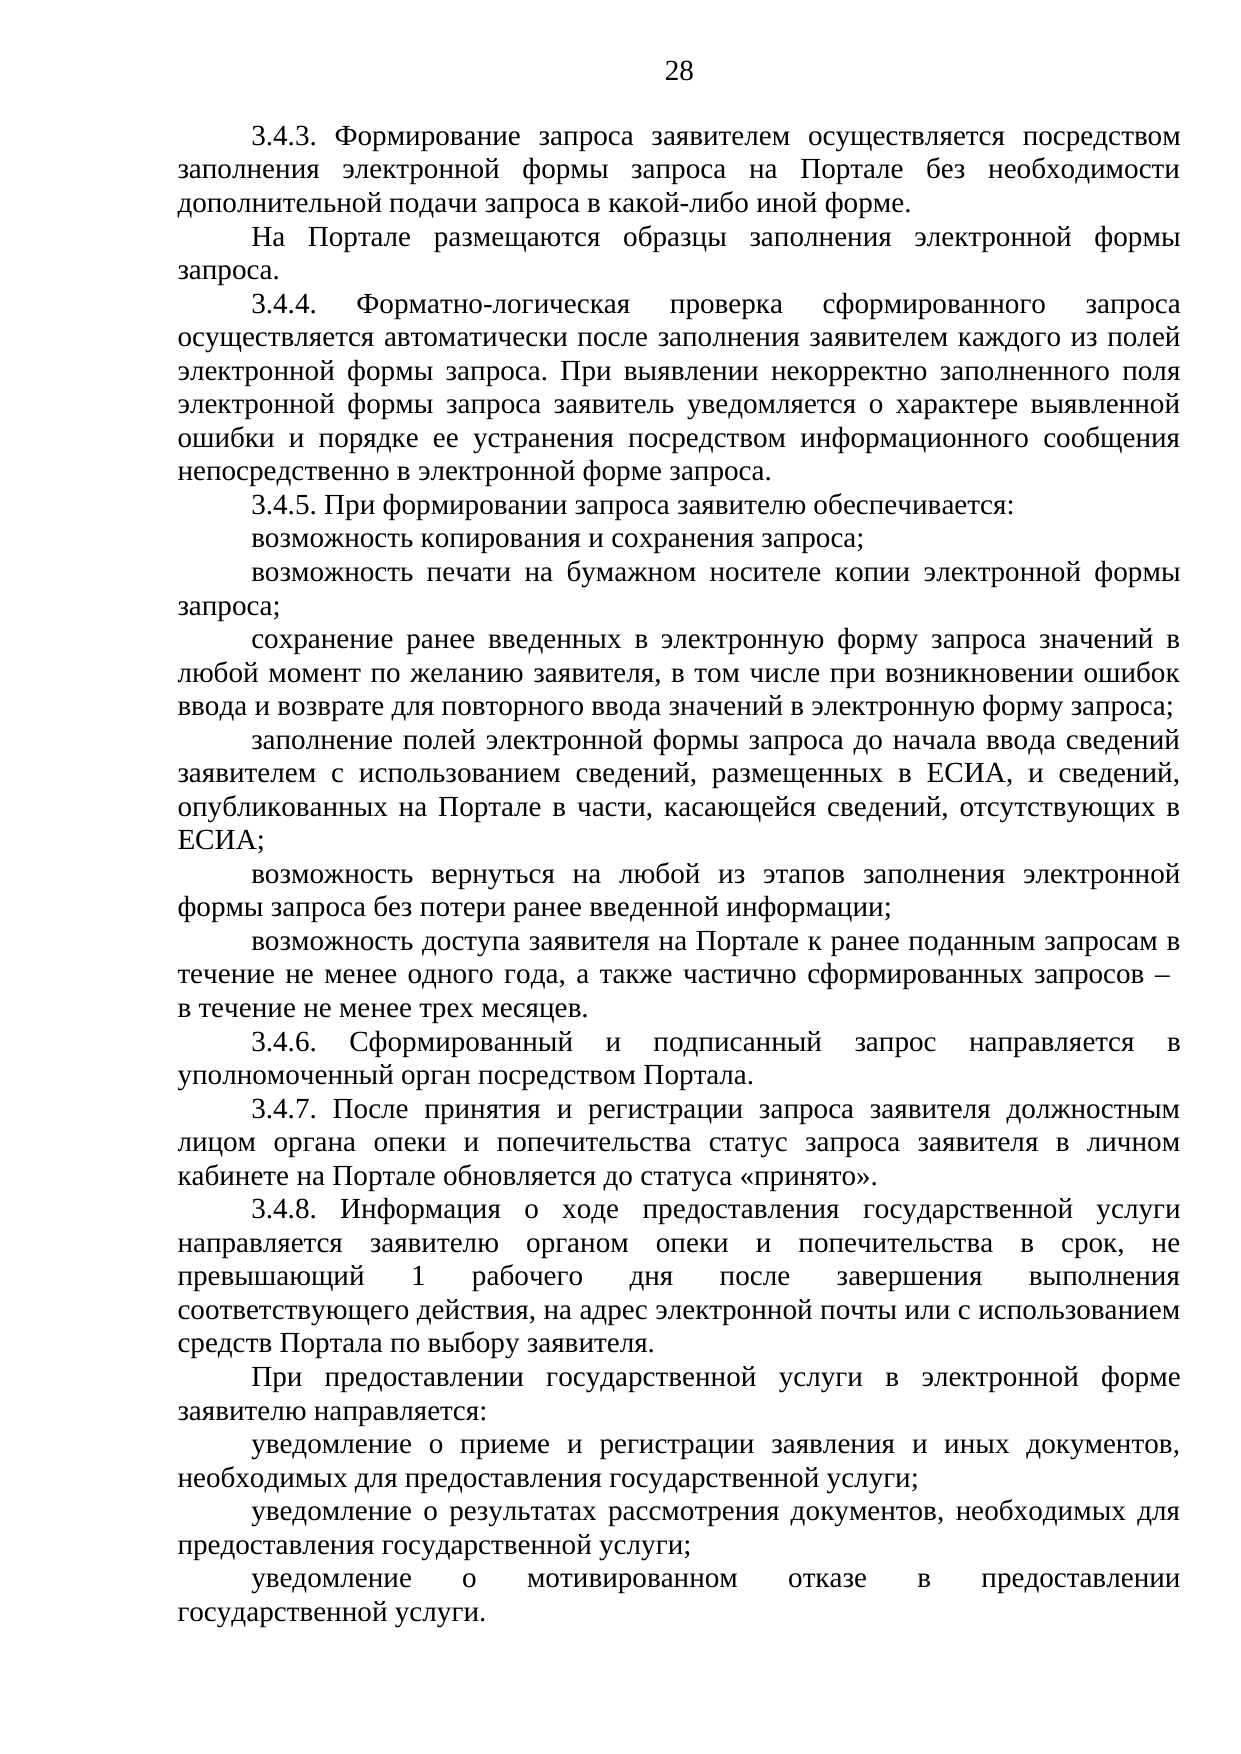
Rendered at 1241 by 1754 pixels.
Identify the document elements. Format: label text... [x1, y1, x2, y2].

text 3.4.7. После принятия и регистрации запроса заявителя должностным лицом органа опеки и попечительства статус запроса заявителя в личном кабинете на Портале обновляется до статуса «принято». [177, 1091, 1181, 1191]
text 3.4.8. Информация о ходе предоставления государственной услуги направляется заявителю органом опеки и попечительства в срок, не превышающий 1 рабочего дня после завершения выполнения соответствующего действия, на адрес электронной почты или с использованием средств Портала по выбору заявителя. [177, 1191, 1181, 1359]
text сохранение ранее введенных в электронную форму запроса значений в любой момент по желанию заявителя, в том числе при возникновении ошибок ввода и возврате для повторного ввода значений в электронную форму запроса; [177, 621, 1181, 722]
text 3.4.6. Сформированный и подписанный запрос направляется в уполномоченный орган посредством Портала. [177, 1024, 1181, 1091]
text уведомление о приеме и регистрации заявления и иных документов, необходимых для предоставления государственной услуги; [177, 1426, 1181, 1493]
text При предоставлении государственной услуги в электронной форме заявителю направляется: [177, 1359, 1181, 1426]
text На Портале размещаются образцы заполнения электронной формы запроса. [177, 219, 1181, 286]
text возможность вернуться на любой из этапов заполнения электронной формы запроса без потери ранее введенной информации; [177, 856, 1181, 923]
text возможность доступа заявителя на Портале к ранее поданным запросам в течение не менее одного года, а также частично сформированных запросов – в течение не менее трех месяцев. [177, 923, 1181, 1024]
text 3.4.5. При формировании запроса заявителю обеспечивается: [177, 487, 1181, 521]
text уведомление о результатах рассмотрения документов, необходимых для предоставления государственной услуги; [177, 1493, 1181, 1560]
text 3.4.3. Формирование запроса заявителем осуществляется посредством заполнения электронной формы запроса на Портале без необходимости дополнительной подачи запроса в какой-либо иной форме. [177, 118, 1181, 219]
text возможность печати на бумажном носителе копии электронной формы запроса; [177, 554, 1181, 621]
text возможность копирования и сохранения запроса; [177, 521, 1181, 554]
text заполнение полей электронной формы запроса до начала ввода сведений заявителем с использованием сведений, размещенных в ЕСИА, и сведений, опубликованных на Портале в части, касающейся сведений, отсутствующих в ЕСИА; [177, 722, 1181, 856]
text уведомление о мотивированном отказе в предоставлении государственной услуги. [177, 1560, 1181, 1627]
text 3.4.4. Форматно-логическая проверка сформированного запроса осуществляется автоматически после заполнения заявителем каждого из полей электронной формы запроса. При выявлении некорректно заполненного поля электронной формы запроса заявитель уведомляется о характере выявленной ошибки и порядке ее устранения посредством информационного сообщения непосредственно в электронной форме запроса. [177, 286, 1181, 487]
